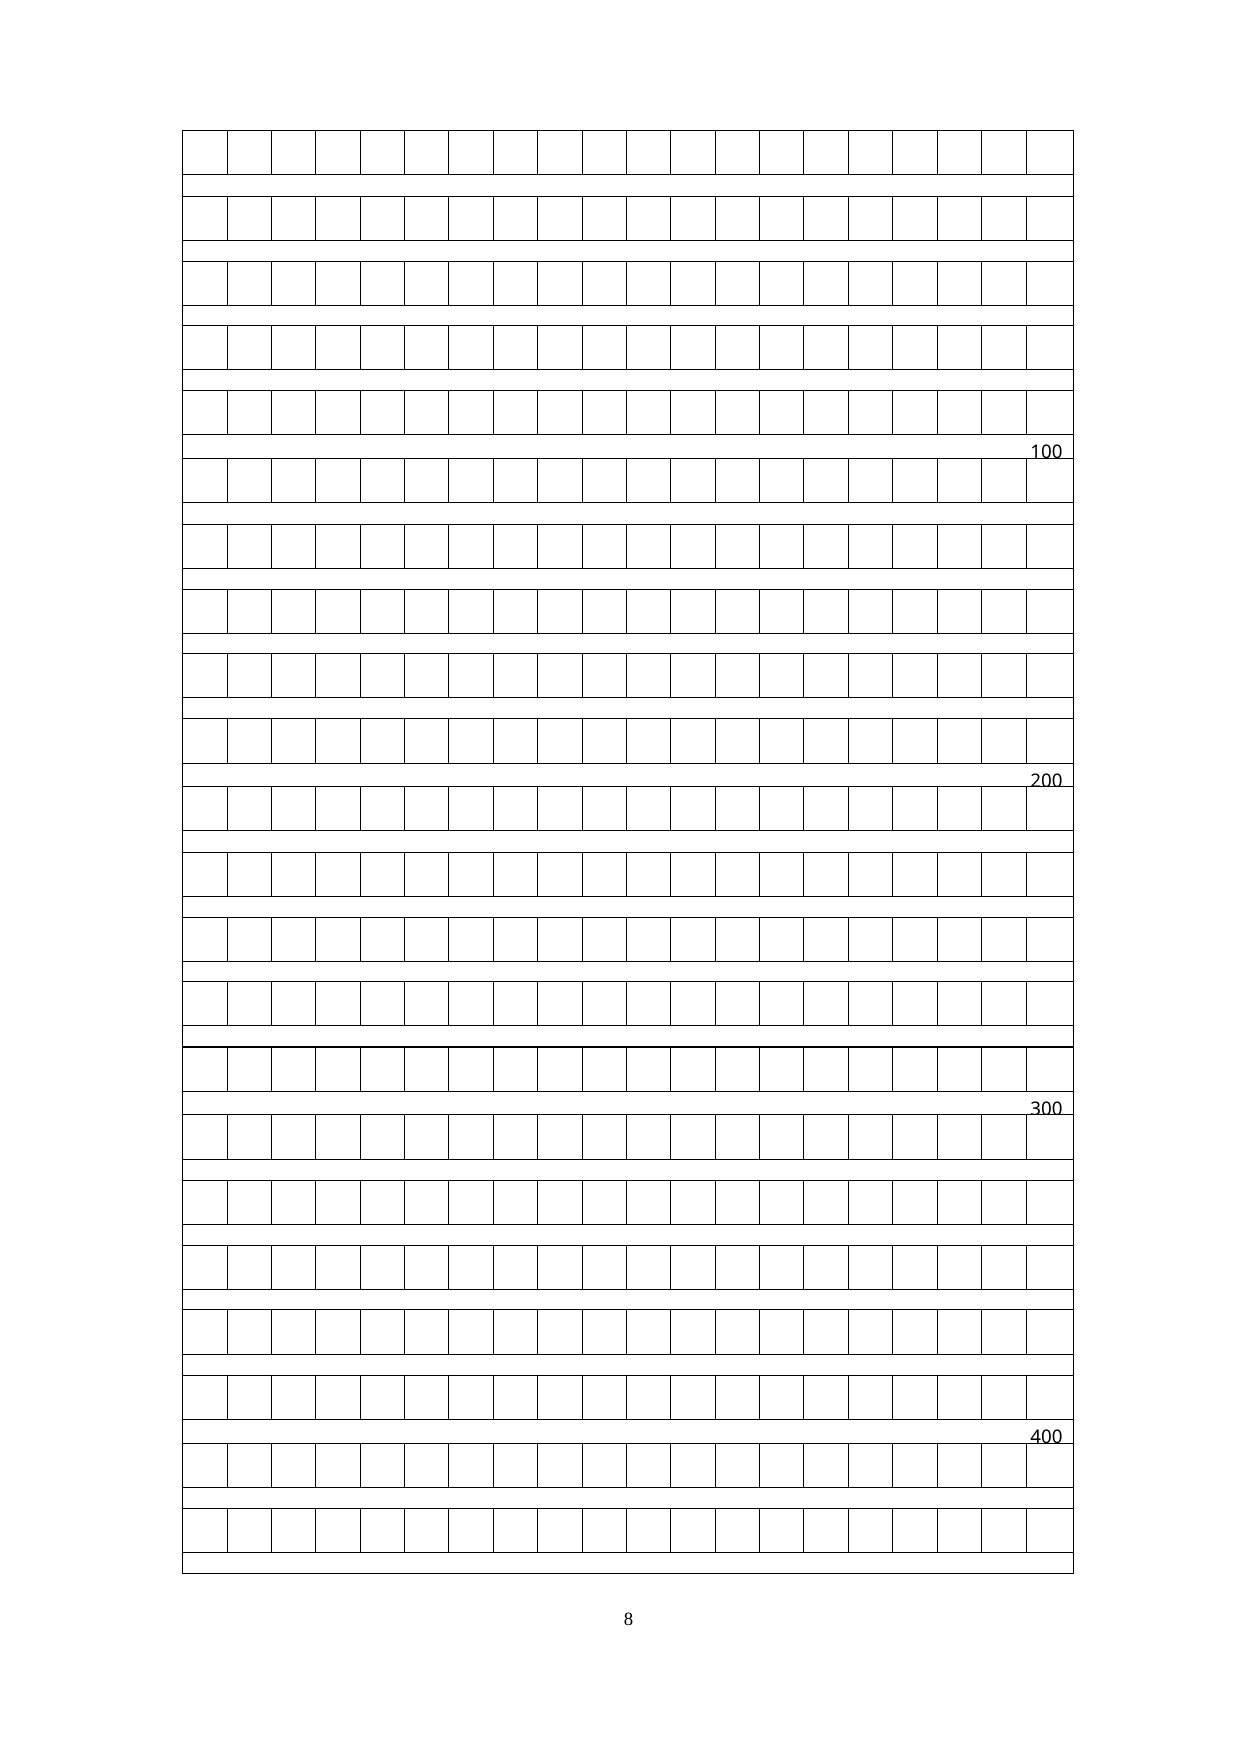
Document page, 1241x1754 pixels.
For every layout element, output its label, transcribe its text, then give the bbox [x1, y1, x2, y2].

table_cell [1027, 1310, 1073, 1353]
table_cell [627, 326, 670, 369]
table_cell [804, 918, 848, 961]
table_cell [361, 787, 404, 830]
table_cell [361, 719, 404, 762]
table_cell [982, 525, 1026, 568]
table_cell [405, 918, 448, 961]
table_cell [405, 1048, 448, 1091]
table_cell [627, 1444, 670, 1487]
table_cell [849, 918, 892, 961]
table_cell [494, 590, 537, 633]
table_cell [760, 1246, 803, 1289]
table_cell [627, 391, 670, 434]
table_cell [627, 918, 670, 961]
table_cell [627, 654, 670, 697]
table_cell [671, 1444, 715, 1487]
table_cell [804, 1181, 848, 1224]
table_cell [938, 719, 981, 762]
table_header [849, 131, 892, 174]
table_cell [982, 1246, 1026, 1289]
table_cell [183, 1509, 227, 1552]
table_cell [760, 1181, 803, 1224]
table_cell [760, 525, 803, 568]
table_cell [1027, 853, 1073, 896]
table_cell [804, 1048, 848, 1091]
table_cell [893, 654, 937, 697]
table_header [893, 131, 937, 174]
table_cell [583, 590, 626, 633]
table_cell [316, 1246, 360, 1289]
table_cell [583, 525, 626, 568]
table_header [316, 131, 360, 174]
table_cell [583, 1310, 626, 1353]
table_cell [760, 918, 803, 961]
table_cell [716, 197, 759, 240]
table_cell [804, 459, 848, 502]
table_cell [893, 1181, 937, 1224]
table_cell [272, 719, 315, 762]
table_cell [627, 525, 670, 568]
table_header [228, 131, 271, 174]
table_cell [583, 787, 626, 830]
table_cell [849, 719, 892, 762]
table_cell [893, 1246, 937, 1289]
table_cell [538, 459, 582, 502]
table_cell [671, 719, 715, 762]
table_cell [893, 787, 937, 830]
table_cell [627, 787, 670, 830]
table_cell [804, 1444, 848, 1487]
table_cell [272, 391, 315, 434]
table_header [449, 131, 493, 174]
table_cell [183, 654, 227, 697]
table_cell [893, 525, 937, 568]
table_cell [361, 590, 404, 633]
table_cell [982, 1509, 1026, 1552]
table_cell [316, 459, 360, 502]
table_cell [361, 1509, 404, 1552]
table_cell [671, 654, 715, 697]
table_cell [716, 590, 759, 633]
table_cell [538, 391, 582, 434]
table_cell [938, 982, 981, 1025]
table_cell [716, 326, 759, 369]
table_cell [716, 262, 759, 305]
table_cell [804, 525, 848, 568]
table_cell [228, 982, 271, 1025]
table_cell [760, 1444, 803, 1487]
table_cell [183, 391, 227, 434]
table_cell [494, 1376, 537, 1419]
table_cell [228, 1310, 271, 1353]
table_cell [494, 982, 537, 1025]
table_cell [494, 525, 537, 568]
table_cell [361, 1376, 404, 1419]
table_cell [893, 982, 937, 1025]
table_cell [583, 1444, 626, 1487]
table_cell [716, 918, 759, 961]
table_cell [405, 1444, 448, 1487]
table_cell [183, 1026, 1073, 1046]
table_cell [893, 326, 937, 369]
table_cell [716, 1310, 759, 1353]
table_cell [361, 262, 404, 305]
table_cell [538, 1246, 582, 1289]
table_cell [228, 1376, 271, 1419]
table_cell [449, 1115, 493, 1158]
table_cell [893, 1444, 937, 1487]
table_cell [494, 1509, 537, 1552]
table_cell [1027, 1444, 1073, 1487]
table_cell [760, 1509, 803, 1552]
table_header [494, 131, 537, 174]
table_cell [538, 918, 582, 961]
table_cell [716, 654, 759, 697]
table_cell [316, 590, 360, 633]
table_cell [449, 918, 493, 961]
table_cell [405, 1376, 448, 1419]
table_cell [183, 241, 1073, 261]
table_cell [361, 391, 404, 434]
table_cell [449, 982, 493, 1025]
table_cell [583, 1246, 626, 1289]
table_cell [272, 787, 315, 830]
table_cell [716, 1181, 759, 1224]
table_cell [1027, 326, 1073, 369]
table_cell [982, 1310, 1026, 1353]
table_cell [183, 459, 227, 502]
table_cell [982, 1181, 1026, 1224]
table_cell [183, 197, 227, 240]
table_cell [405, 654, 448, 697]
table_cell [272, 1115, 315, 1158]
table_cell [316, 262, 360, 305]
table_cell [627, 853, 670, 896]
table_cell [449, 719, 493, 762]
table_cell [938, 459, 981, 502]
table_cell [849, 853, 892, 896]
table_cell [538, 853, 582, 896]
table_cell [494, 262, 537, 305]
table_cell [627, 1376, 670, 1419]
table_cell [671, 853, 715, 896]
table_cell 300 [183, 1092, 1073, 1114]
table_cell [760, 787, 803, 830]
table_cell [671, 918, 715, 961]
table_cell [627, 590, 670, 633]
table_cell [538, 1444, 582, 1487]
table_cell [938, 1509, 981, 1552]
table_cell [938, 853, 981, 896]
table_cell [183, 1376, 227, 1419]
table_cell [938, 262, 981, 305]
table_cell [671, 391, 715, 434]
table_cell [449, 853, 493, 896]
table_cell [183, 1553, 1073, 1573]
table_cell [316, 1310, 360, 1353]
table_cell [671, 525, 715, 568]
table_cell [361, 1444, 404, 1487]
table_cell [671, 262, 715, 305]
table_cell [716, 1115, 759, 1158]
table_cell [1027, 1509, 1073, 1552]
table_cell [538, 982, 582, 1025]
table_cell [538, 525, 582, 568]
table_cell [449, 459, 493, 502]
table_cell [849, 459, 892, 502]
table_cell [494, 1181, 537, 1224]
table_cell [982, 262, 1026, 305]
table_cell [982, 1376, 1026, 1419]
table_cell [183, 569, 1073, 589]
table_cell [982, 1115, 1026, 1158]
table_cell [938, 326, 981, 369]
table_cell [982, 197, 1026, 240]
table_cell [627, 1509, 670, 1552]
table_cell [228, 1048, 271, 1091]
table_cell [538, 787, 582, 830]
table_cell [671, 1310, 715, 1353]
table_cell [627, 1048, 670, 1091]
table_cell [849, 1376, 892, 1419]
table_header [272, 131, 315, 174]
table_cell [272, 1048, 315, 1091]
table_header [583, 131, 626, 174]
table_cell [671, 590, 715, 633]
table_cell [760, 1115, 803, 1158]
table_cell [1027, 262, 1073, 305]
table_cell [849, 1246, 892, 1289]
table_header [716, 131, 759, 174]
table_cell [538, 719, 582, 762]
table_cell [538, 1310, 582, 1353]
table_cell [228, 787, 271, 830]
table_cell [804, 1115, 848, 1158]
table_cell [583, 262, 626, 305]
table_cell [627, 1181, 670, 1224]
table_cell [183, 590, 227, 633]
table_cell [849, 391, 892, 434]
table_cell [583, 459, 626, 502]
table_cell [982, 918, 1026, 961]
table_cell [716, 1444, 759, 1487]
table_cell [893, 1310, 937, 1353]
table_cell [538, 1115, 582, 1158]
table_cell [183, 719, 227, 762]
table_cell [938, 1246, 981, 1289]
table_cell [1027, 391, 1073, 434]
table_cell [849, 326, 892, 369]
table_cell [760, 459, 803, 502]
table_cell [361, 1246, 404, 1289]
table_cell [804, 326, 848, 369]
table_cell [893, 262, 937, 305]
table_cell [716, 719, 759, 762]
table_cell [272, 326, 315, 369]
table_cell [671, 787, 715, 830]
table_cell [316, 787, 360, 830]
table_cell [716, 787, 759, 830]
table_cell [671, 197, 715, 240]
table_cell [494, 654, 537, 697]
table_cell [183, 831, 1073, 852]
table_header [1027, 131, 1073, 174]
table_cell [449, 1181, 493, 1224]
table_cell [183, 1444, 227, 1487]
table_cell [228, 1181, 271, 1224]
table_cell [893, 1376, 937, 1419]
table_cell [183, 175, 1073, 196]
table_cell [494, 1444, 537, 1487]
table_cell [272, 918, 315, 961]
table_cell [760, 197, 803, 240]
table_cell [361, 326, 404, 369]
table_cell [938, 1376, 981, 1419]
table_cell [627, 982, 670, 1025]
table_cell [671, 1509, 715, 1552]
table_cell [938, 197, 981, 240]
table_cell [183, 853, 227, 896]
table_cell [183, 1246, 227, 1289]
table_cell [405, 853, 448, 896]
table_cell [760, 326, 803, 369]
table_cell [183, 1290, 1073, 1309]
table_cell [228, 590, 271, 633]
table_cell [272, 590, 315, 633]
table_header [982, 131, 1026, 174]
table_cell [405, 719, 448, 762]
table_cell [272, 654, 315, 697]
table_cell [760, 982, 803, 1025]
table_cell [405, 326, 448, 369]
table_cell [228, 719, 271, 762]
table_cell [449, 1246, 493, 1289]
table_cell [938, 1115, 981, 1158]
table_cell [938, 1181, 981, 1224]
table_cell [849, 654, 892, 697]
table_cell [272, 197, 315, 240]
table_cell [583, 654, 626, 697]
table_cell [716, 391, 759, 434]
table_cell [361, 197, 404, 240]
table_cell [494, 719, 537, 762]
table_cell [449, 654, 493, 697]
table_cell [228, 391, 271, 434]
table_cell [938, 590, 981, 633]
table_header [938, 131, 981, 174]
table_cell [804, 982, 848, 1025]
table_cell [494, 326, 537, 369]
table_cell [538, 262, 582, 305]
table_cell [228, 326, 271, 369]
table_cell [849, 1509, 892, 1552]
table_cell [449, 1310, 493, 1353]
table_cell [627, 719, 670, 762]
table_cell [804, 654, 848, 697]
table_cell [272, 1509, 315, 1552]
table_header [361, 131, 404, 174]
table_cell [849, 262, 892, 305]
table_cell [538, 1181, 582, 1224]
table_cell [849, 197, 892, 240]
table_cell [1027, 525, 1073, 568]
table_cell [627, 262, 670, 305]
table_cell [849, 1310, 892, 1353]
table_cell [716, 525, 759, 568]
table_cell [760, 719, 803, 762]
table_cell [804, 391, 848, 434]
table_cell [405, 590, 448, 633]
table_cell [671, 326, 715, 369]
table_cell [228, 1246, 271, 1289]
table_cell [849, 982, 892, 1025]
table_cell [538, 654, 582, 697]
table_cell [538, 590, 582, 633]
table_cell [804, 1376, 848, 1419]
table_cell [272, 1310, 315, 1353]
table_cell [449, 262, 493, 305]
table_cell [494, 197, 537, 240]
table_cell [494, 1310, 537, 1353]
table_cell [583, 1115, 626, 1158]
table_cell [1027, 719, 1073, 762]
table_cell [449, 590, 493, 633]
table_cell [316, 654, 360, 697]
table_cell [583, 391, 626, 434]
table_cell [316, 1115, 360, 1158]
table_cell [272, 1246, 315, 1289]
table_cell [804, 853, 848, 896]
table_header [627, 131, 670, 174]
table_cell [627, 1115, 670, 1158]
table_cell [228, 525, 271, 568]
table_cell [804, 1310, 848, 1353]
table_cell [849, 525, 892, 568]
table_header [671, 131, 715, 174]
table_cell [183, 525, 227, 568]
table_cell [583, 719, 626, 762]
table_cell [982, 459, 1026, 502]
table_cell [938, 787, 981, 830]
table_cell [760, 853, 803, 896]
table_cell [893, 590, 937, 633]
table_cell [316, 326, 360, 369]
table_cell 100 [183, 435, 1073, 458]
table_cell [583, 197, 626, 240]
table_cell [494, 1048, 537, 1091]
table_cell [893, 1509, 937, 1552]
table_cell [1027, 1376, 1073, 1419]
table_cell [1027, 590, 1073, 633]
table_cell [583, 1048, 626, 1091]
table_cell [449, 1509, 493, 1552]
table_cell [538, 326, 582, 369]
table_cell [494, 918, 537, 961]
table_cell [316, 525, 360, 568]
table_cell [1027, 1246, 1073, 1289]
table_cell [982, 982, 1026, 1025]
table_cell [228, 262, 271, 305]
table_cell [538, 1048, 582, 1091]
table_cell [361, 1310, 404, 1353]
table_cell [449, 197, 493, 240]
table_cell [272, 459, 315, 502]
table_cell [316, 982, 360, 1025]
table_cell [183, 262, 227, 305]
table_cell [982, 590, 1026, 633]
table_cell [228, 1444, 271, 1487]
table_cell [183, 1225, 1073, 1245]
table_header [804, 131, 848, 174]
table_cell [760, 391, 803, 434]
table_cell [183, 918, 227, 961]
table_cell [849, 1048, 892, 1091]
table_cell [228, 197, 271, 240]
table_cell [183, 503, 1073, 524]
table_cell [183, 1160, 1073, 1180]
table_cell [538, 1509, 582, 1552]
table_cell [228, 459, 271, 502]
table_cell [405, 459, 448, 502]
table_cell [405, 1509, 448, 1552]
table_cell [716, 1048, 759, 1091]
table_cell [316, 391, 360, 434]
table_cell [760, 1310, 803, 1353]
table_cell [849, 590, 892, 633]
table_cell [627, 1310, 670, 1353]
table_cell [760, 590, 803, 633]
table_cell [449, 1048, 493, 1091]
table_cell [316, 1376, 360, 1419]
table_cell [449, 1444, 493, 1487]
table_cell [716, 1246, 759, 1289]
table_cell [183, 634, 1073, 653]
table_cell [671, 1115, 715, 1158]
table_cell [1027, 918, 1073, 961]
table_cell [183, 982, 227, 1025]
table_cell [627, 197, 670, 240]
table_cell [494, 1115, 537, 1158]
table_cell [228, 918, 271, 961]
table_cell [893, 853, 937, 896]
table_cell [804, 787, 848, 830]
table_cell [583, 1181, 626, 1224]
table_cell [272, 1444, 315, 1487]
table_cell [316, 918, 360, 961]
table_cell [982, 719, 1026, 762]
table_cell [893, 918, 937, 961]
table_cell [849, 1181, 892, 1224]
table_cell [938, 1048, 981, 1091]
table_cell [272, 1376, 315, 1419]
table_cell [405, 1310, 448, 1353]
table_cell [272, 262, 315, 305]
table_cell [982, 1444, 1026, 1487]
table_cell [583, 1509, 626, 1552]
table_cell [494, 1246, 537, 1289]
table_cell [938, 654, 981, 697]
table_cell [982, 391, 1026, 434]
table_cell [449, 525, 493, 568]
table_cell [760, 262, 803, 305]
table_cell [405, 787, 448, 830]
table_cell [982, 1048, 1026, 1091]
table_cell [804, 590, 848, 633]
table_cell [272, 853, 315, 896]
table_cell [671, 1048, 715, 1091]
table_cell [893, 719, 937, 762]
table_cell [405, 1181, 448, 1224]
table_cell [1027, 1048, 1073, 1091]
table_cell [538, 1376, 582, 1419]
table_cell [583, 853, 626, 896]
table_cell [716, 1509, 759, 1552]
table_cell [938, 525, 981, 568]
table_cell [893, 1115, 937, 1158]
table_cell [449, 326, 493, 369]
table_cell [938, 391, 981, 434]
table_cell [804, 262, 848, 305]
table_cell [494, 787, 537, 830]
table_cell [228, 654, 271, 697]
table_cell [982, 853, 1026, 896]
table_cell [849, 1444, 892, 1487]
table_cell [760, 654, 803, 697]
table_cell [849, 1115, 892, 1158]
table_cell [627, 459, 670, 502]
table_cell [804, 1246, 848, 1289]
table_cell [272, 1181, 315, 1224]
table_cell [671, 1376, 715, 1419]
table_cell [361, 459, 404, 502]
table_cell [405, 197, 448, 240]
table_cell [1027, 1181, 1073, 1224]
table_cell [183, 897, 1073, 917]
table_cell [627, 1246, 670, 1289]
table_cell [1027, 654, 1073, 697]
table_cell [1027, 1115, 1073, 1158]
table_cell [804, 719, 848, 762]
table_cell [716, 459, 759, 502]
table_cell [228, 853, 271, 896]
table_cell [183, 1048, 227, 1091]
table_cell [938, 1444, 981, 1487]
table_cell [583, 918, 626, 961]
table_cell [183, 326, 227, 369]
table_cell [760, 1048, 803, 1091]
table_cell [893, 197, 937, 240]
table_cell [361, 918, 404, 961]
table_cell [982, 326, 1026, 369]
table_cell [272, 525, 315, 568]
table_cell [494, 391, 537, 434]
table_cell [449, 391, 493, 434]
table_header [760, 131, 803, 174]
table_cell [361, 1115, 404, 1158]
table_cell [405, 262, 448, 305]
table_cell [671, 1246, 715, 1289]
table_cell [361, 853, 404, 896]
table_cell [183, 1181, 227, 1224]
table_cell [449, 787, 493, 830]
table_cell [716, 853, 759, 896]
table_cell [361, 1048, 404, 1091]
table_cell [361, 1181, 404, 1224]
table_cell [183, 306, 1073, 325]
table_cell [583, 326, 626, 369]
table_header [183, 131, 227, 174]
table_cell [982, 787, 1026, 830]
table_cell [938, 1310, 981, 1353]
table_cell [316, 1444, 360, 1487]
table_cell [583, 1376, 626, 1419]
table_cell [804, 1509, 848, 1552]
table_cell [183, 698, 1073, 718]
table_cell [183, 1310, 227, 1353]
table_cell [494, 459, 537, 502]
table_cell [494, 853, 537, 896]
table_cell [1027, 459, 1073, 502]
table_cell 400 [183, 1420, 1073, 1442]
table_cell [316, 1048, 360, 1091]
table_cell [804, 197, 848, 240]
table_cell [183, 370, 1073, 390]
table_cell [183, 962, 1073, 981]
table_cell [938, 918, 981, 961]
table_cell [405, 1246, 448, 1289]
table_cell [671, 982, 715, 1025]
table_cell [893, 391, 937, 434]
table_cell [361, 654, 404, 697]
table_cell [405, 1115, 448, 1158]
table_cell [716, 982, 759, 1025]
table_cell [228, 1115, 271, 1158]
table_cell [228, 1509, 271, 1552]
table_cell [405, 982, 448, 1025]
table_cell [671, 1181, 715, 1224]
table_cell [1027, 197, 1073, 240]
table_cell [449, 1376, 493, 1419]
table_header [538, 131, 582, 174]
table_cell [316, 1181, 360, 1224]
table_cell [1027, 787, 1073, 830]
table_cell [361, 525, 404, 568]
table_cell [183, 1488, 1073, 1508]
table_cell [760, 1376, 803, 1419]
table_cell [583, 982, 626, 1025]
table_cell [183, 787, 227, 830]
table_cell [316, 197, 360, 240]
table_cell [1027, 982, 1073, 1025]
table_cell 200 [183, 764, 1073, 786]
table_cell [272, 982, 315, 1025]
table_cell [716, 1376, 759, 1419]
table_cell [849, 787, 892, 830]
table_header [405, 131, 448, 174]
table_cell [538, 197, 582, 240]
table_cell [316, 719, 360, 762]
table_cell [316, 853, 360, 896]
table_cell [671, 459, 715, 502]
table_cell [405, 525, 448, 568]
table_cell [316, 1509, 360, 1552]
table_cell [183, 1115, 227, 1158]
table_cell [893, 1048, 937, 1091]
table_cell [893, 459, 937, 502]
table_cell [361, 982, 404, 1025]
table_cell [405, 391, 448, 434]
table_cell [982, 654, 1026, 697]
table_cell [183, 1355, 1073, 1374]
